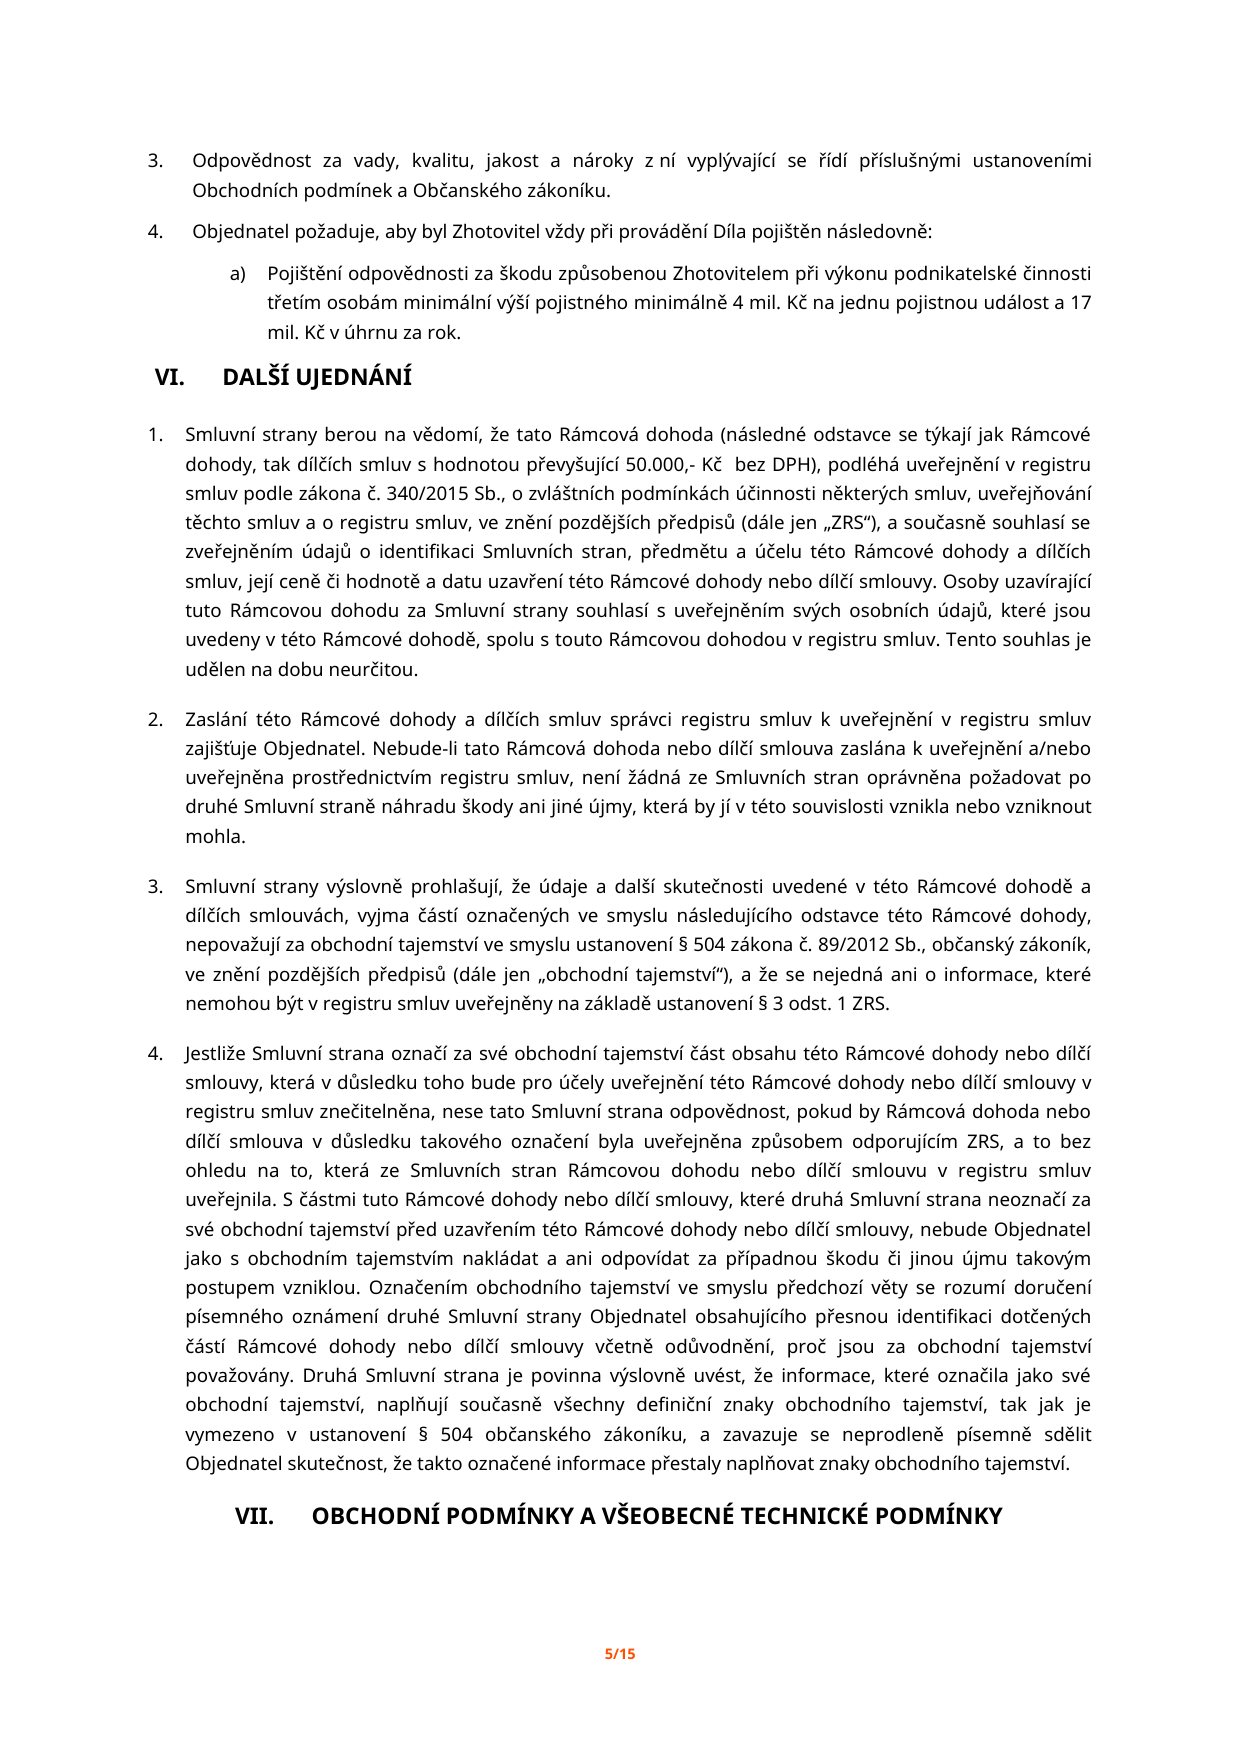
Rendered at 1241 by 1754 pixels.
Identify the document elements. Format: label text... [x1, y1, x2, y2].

list DALŠÍ UJEDNÁNÍ [185, 361, 1093, 392]
list OBCHODNÍ PODMÍNKY A VŠEOBECNÉ TECHNICKÉ PODMÍNKY [185, 1500, 1093, 1531]
list Odpovědnost za vady, kvalitu, jakost a nároky z ní vyplývající se řídí příslušnými ustanoveními Obchodních podmínek a Občanského zákoníku. [148, 148, 1093, 202]
list Pojištění odpovědnosti za škodu způsobenou Zhotovitelem při výkonu podnikatelské činnosti třetím osobám minimální výší pojistného minimálně 4 mil. Kč na jednu pojistnou událost a 17 mil. Kč v úhrnu za rok. [229, 260, 1093, 344]
list Smluvní strany výslovně prohlašují, že údaje a další skutečnosti uvedené v této Rámcové dohodě a dílčích smlouvách, vyjma částí označených ve smyslu následujícího odstavce této Rámcové dohody, nepovažují za obchodní tajemství ve smyslu ustanovení § 504 zákona č. 89/2012 Sb., občanský zákoník, ve znění pozdějších předpisů (dále jen „obchodní tajemství“), a že se nejedná ani o informace, které nemohou být v registru smluv uveřejněny na základě ustanovení § 3 odst. 1 ZRS. [148, 873, 1093, 1016]
list Jestliže Smluvní strana označí za své obchodní tajemství část obsahu této Rámcové dohody nebo dílčí smlouvy, která v důsledku toho bude pro účely uveřejnění této Rámcové dohody nebo dílčí smlouvy v registru smluv znečitelněna, nese tato Smluvní strana odpovědnost, pokud by Rámcová dohoda nebo dílčí smlouva v důsledku takového označení byla uveřejněna způsobem odporujícím ZRS, a to bez ohledu na to, která ze Smluvních stran Rámcovou dohodu nebo dílčí smlouvu v registru smluv uveřejnila. S částmi tuto Rámcové dohody nebo dílčí smlouvy, které druhá Smluvní strana neoznačí za své obchodní tajemství před uzavřením této Rámcové dohody nebo dílčí smlouvy, nebude Objednatel jako s obchodním tajemstvím nakládat a ani odpovídat za případnou škodu či jinou újmu takovým postupem vzniklou. Označením obchodního tajemství ve smyslu předchozí věty se rozumí doručení písemného oznámení druhé Smluvní strany Objednatel obsahujícího přesnou identifikaci dotčených částí Rámcové dohody nebo dílčí smlouvy včetně odůvodnění, proč jsou za obchodní tajemství považovány. Druhá Smluvní strana je povinna výslovně uvést, že informace, které označila jako své obchodní tajemství, naplňují současně všechny definiční znaky obchodního tajemství, tak jak je vymezeno v ustanovení § 504 občanského zákoníku, a zavazuje se neprodleně písemně sdělit Objednatel skutečnost, že takto označené informace přestaly naplňovat znaky obchodního tajemství. [148, 1040, 1093, 1476]
list Objednatel požaduje, aby byl Zhotovitel vždy při provádění Díla pojištěn následovně: [148, 219, 1093, 244]
list Zaslání této Rámcové dohody a dílčích smluv správci registru smluv k uveřejnění v registru smluv zajišťuje Objednatel. Nebude-li tato Rámcová dohoda nebo dílčí smlouva zaslána k uveřejnění a/nebo uveřejněna prostřednictvím registru smluv, není žádná ze Smluvních stran oprávněna požadovat po druhé Smluvní straně náhradu škody ani jiné újmy, která by jí v této souvislosti vznikla nebo vzniknout mohla. [148, 706, 1093, 848]
list Smluvní strany berou na vědomí, že tato Rámcová dohoda (následné odstavce se týkají jak Rámcové dohody, tak dílčích smluv s hodnotou převyšující 50.000,- Kč bez DPH), podléhá uveřejnění v registru smluv podle zákona č. 340/2015 Sb., o zvláštních podmínkách účinnosti některých smluv, uveřejňování těchto smluv a o registru smluv, ve znění pozdějších předpisů (dále jen „ZRS“), a současně souhlasí se zveřejněním údajů o identifikaci Smluvních stran, předmětu a účelu této Rámcové dohody a dílčích smluv, její ceně či hodnotě a datu uzavření této Rámcové dohody nebo dílčí smlouvy. Osoby uzavírající tuto Rámcovou dohodu za Smluvní strany souhlasí s uveřejněním svých osobních údajů, které jsou uvedeny v této Rámcové dohodě, spolu s touto Rámcovou dohodou v registru smluv. Tento souhlas je udělen na dobu neurčitou. [148, 422, 1093, 681]
